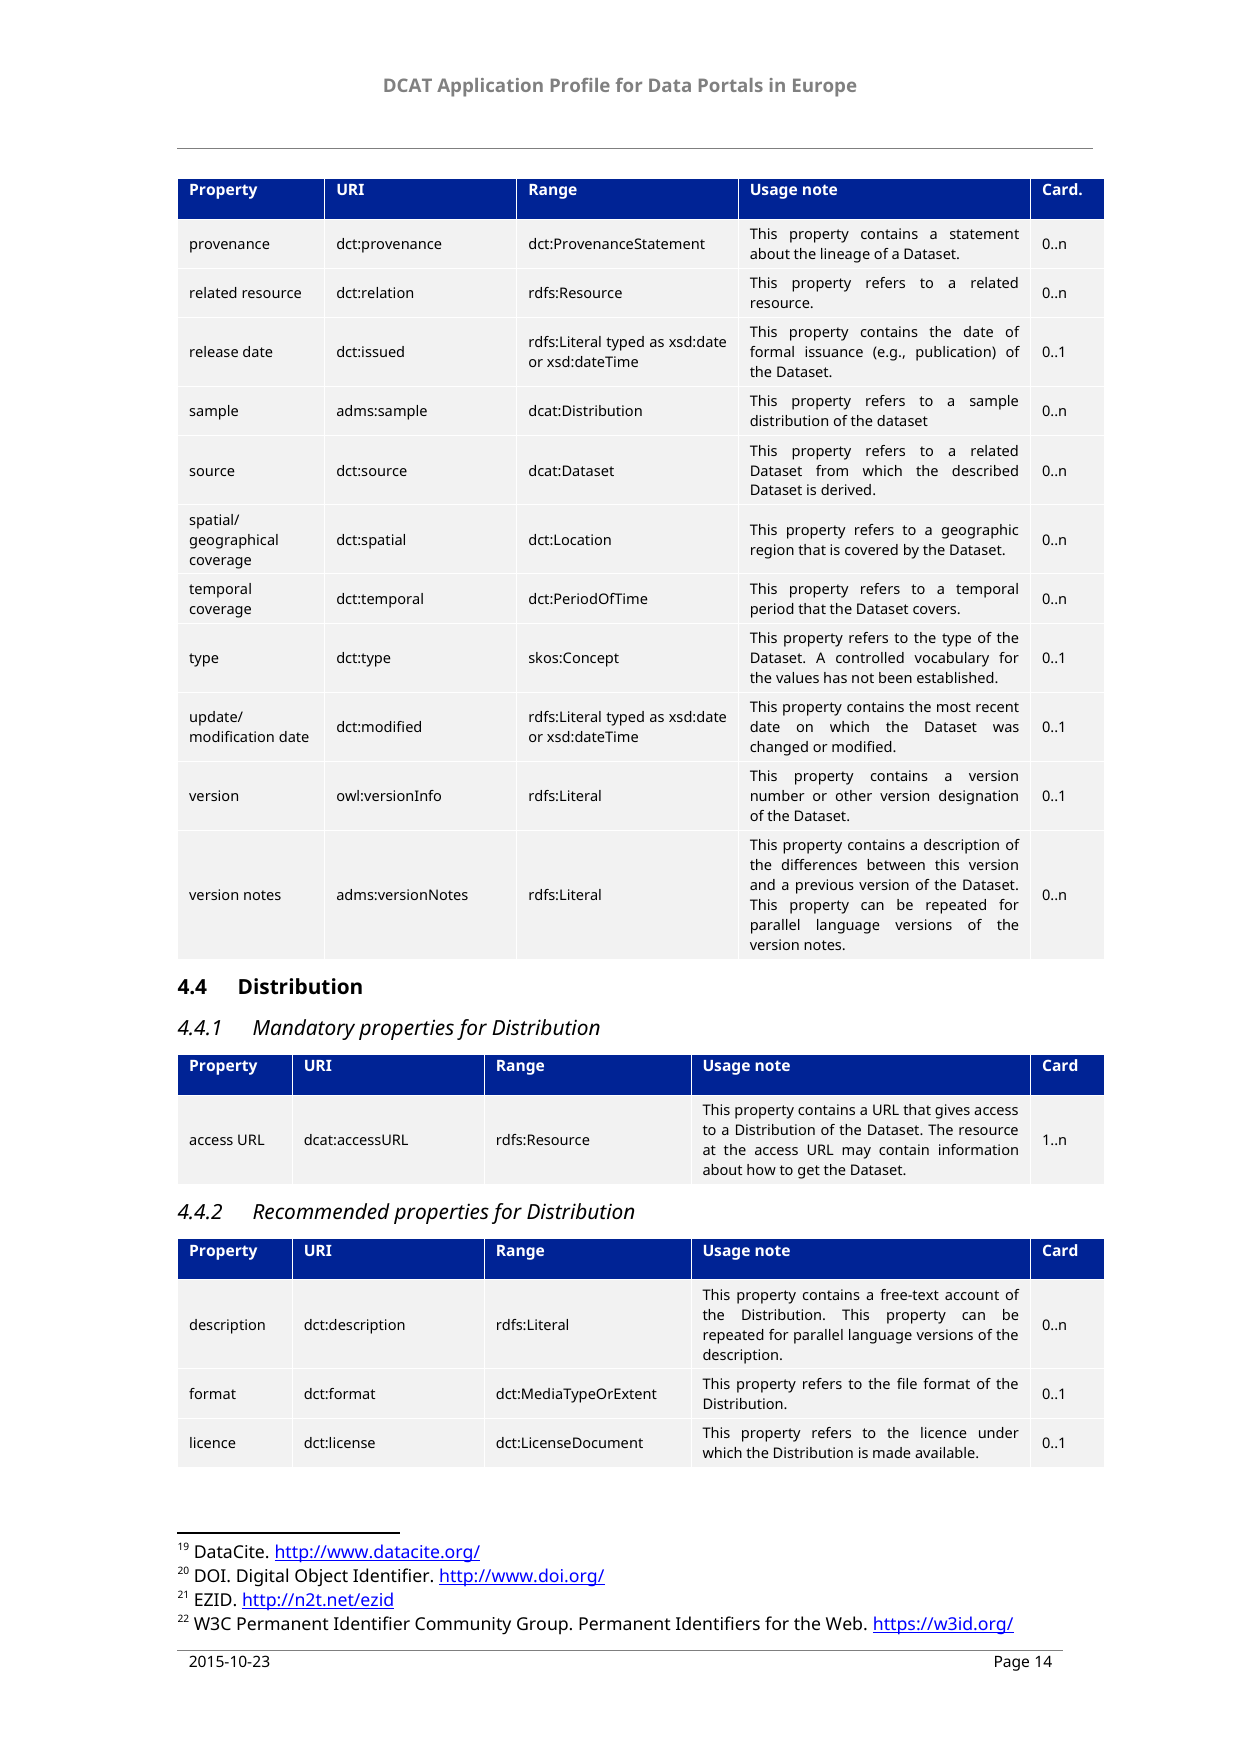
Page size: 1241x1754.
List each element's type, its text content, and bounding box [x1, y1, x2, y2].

table_cell dct:description [293, 1280, 484, 1368]
table_cell dct:license [293, 1419, 484, 1467]
table_cell skos:Concept [517, 624, 738, 692]
table_header Property [178, 179, 324, 219]
table_header Range [485, 1055, 691, 1095]
table_cell 0..1 [1031, 1419, 1104, 1467]
table_cell rdfs:Resource [517, 269, 738, 317]
table_cell format [178, 1369, 292, 1417]
table_cell release date [178, 318, 324, 386]
table_header Usage note [739, 179, 1030, 219]
table_cell 0..n [1031, 436, 1104, 504]
table_cell 0..n [1031, 831, 1104, 958]
table_header URI [293, 1239, 484, 1279]
table_cell dcat:Distribution [517, 387, 738, 435]
table_cell update/ modification date [178, 693, 324, 761]
table_cell 0..1 [1031, 624, 1104, 692]
table_cell dct:relation [325, 269, 516, 317]
table_header Range [517, 179, 738, 219]
table_cell This property contains the date of formal issuance (e.g., publication) of the Dataset. [739, 318, 1030, 386]
table_cell rdfs:Literal typed as xsd:date or xsd:dateTime [517, 693, 738, 761]
table_cell rdfs:Literal [485, 1280, 691, 1368]
table_cell adms:versionNotes [325, 831, 516, 958]
table_cell 0..n [1031, 387, 1104, 435]
table_cell spatial/ geographical coverage [178, 505, 324, 573]
table_cell rdfs:Resource [485, 1096, 691, 1184]
table_cell This property contains a free-text account of the Distribution. This property can be repeated for parallel language versions of the description. [692, 1280, 1030, 1368]
subtitle Recommended properties for Distribution [177, 1197, 1063, 1226]
table_header Property [178, 1239, 292, 1279]
table_header Usage note [692, 1055, 1030, 1095]
table_cell This property contains a statement about the lineage of a Dataset. [739, 220, 1030, 268]
table_cell dct:ProvenanceStatement [517, 220, 738, 268]
table_cell dcat:accessURL [293, 1096, 484, 1184]
table_cell version notes [178, 831, 324, 958]
table_cell This property contains a URL that gives access to a Distribution of the Dataset. The resource at the access URL may contain information about how to get the Dataset. [692, 1096, 1030, 1184]
table_cell dct:LicenseDocument [485, 1419, 691, 1467]
table_header Card [1031, 1239, 1104, 1279]
table_cell 0..1 [1031, 762, 1104, 830]
table_cell rdfs:Literal [517, 831, 738, 958]
table_cell This property contains the most recent date on which the Dataset was changed or modified. [739, 693, 1030, 761]
table_cell 0..n [1031, 574, 1104, 622]
table_cell dct:provenance [325, 220, 516, 268]
table_cell 0..1 [1031, 1369, 1104, 1417]
table_header Card [1031, 1055, 1104, 1095]
table_cell This property refers to the file format of the Distribution. [692, 1369, 1030, 1417]
table_cell rdfs:Literal [517, 762, 738, 830]
table_cell dct:temporal [325, 574, 516, 622]
table_cell dct:spatial [325, 505, 516, 573]
table_cell 0..n [1031, 505, 1104, 573]
table_cell This property refers to a temporal period that the Dataset covers. [739, 574, 1030, 622]
table_cell 0..1 [1031, 318, 1104, 386]
table_cell dct:type [325, 624, 516, 692]
table_header URI [293, 1055, 484, 1095]
table_cell sample [178, 387, 324, 435]
table_cell This property contains a version number or other version designation of the Dataset. [739, 762, 1030, 830]
subtitle Distribution [177, 972, 1063, 1000]
table_cell dct:PeriodOfTime [517, 574, 738, 622]
table_cell access URL [178, 1096, 292, 1184]
table_cell type [178, 624, 324, 692]
table_header Range [485, 1239, 691, 1279]
table_cell 0..n [1031, 1280, 1104, 1368]
table_cell dcat:Dataset [517, 436, 738, 504]
table_cell This property refers to a related resource. [739, 269, 1030, 317]
table_cell 0..n [1031, 269, 1104, 317]
table_header URI [325, 179, 516, 219]
table_header Property [178, 1055, 292, 1095]
table_cell source [178, 436, 324, 504]
table_cell version [178, 762, 324, 830]
table_cell 0..n [1031, 220, 1104, 268]
table_header Card. [1031, 179, 1104, 219]
table_cell adms:sample [325, 387, 516, 435]
table_cell provenance [178, 220, 324, 268]
table_cell 0..1 [1031, 693, 1104, 761]
table_cell dct:format [293, 1369, 484, 1417]
table_cell owl:versionInfo [325, 762, 516, 830]
table_cell This property refers to a sample distribution of the dataset [739, 387, 1030, 435]
table_cell dct:MediaTypeOrExtent [485, 1369, 691, 1417]
table_cell dct:source [325, 436, 516, 504]
table_cell dct:Location [517, 505, 738, 573]
table_cell licence [178, 1419, 292, 1467]
table_cell This property refers to a related Dataset from which the described Dataset is derived. [739, 436, 1030, 504]
table_cell This property contains a description of the differences between this version and a previous version of the Dataset. This property can be repeated for parallel language versions of the version notes. [739, 831, 1030, 958]
table_cell This property refers to the licence under which the Distribution is made available. [692, 1419, 1030, 1467]
subtitle Mandatory properties for Distribution [177, 1013, 1063, 1041]
table_cell This property refers to a geographic region that is covered by the Dataset. [739, 505, 1030, 573]
table_cell description [178, 1280, 292, 1368]
table_cell related resource [178, 269, 324, 317]
table_cell This property refers to the type of the Dataset. A controlled vocabulary for the values has not been established. [739, 624, 1030, 692]
table_cell rdfs:Literal typed as xsd:date or xsd:dateTime [517, 318, 738, 386]
table_cell dct:modified [325, 693, 516, 761]
table_cell 1..n [1031, 1096, 1104, 1184]
table_header Usage note [692, 1239, 1030, 1279]
table_cell dct:issued [325, 318, 516, 386]
table_cell temporal coverage [178, 574, 324, 622]
